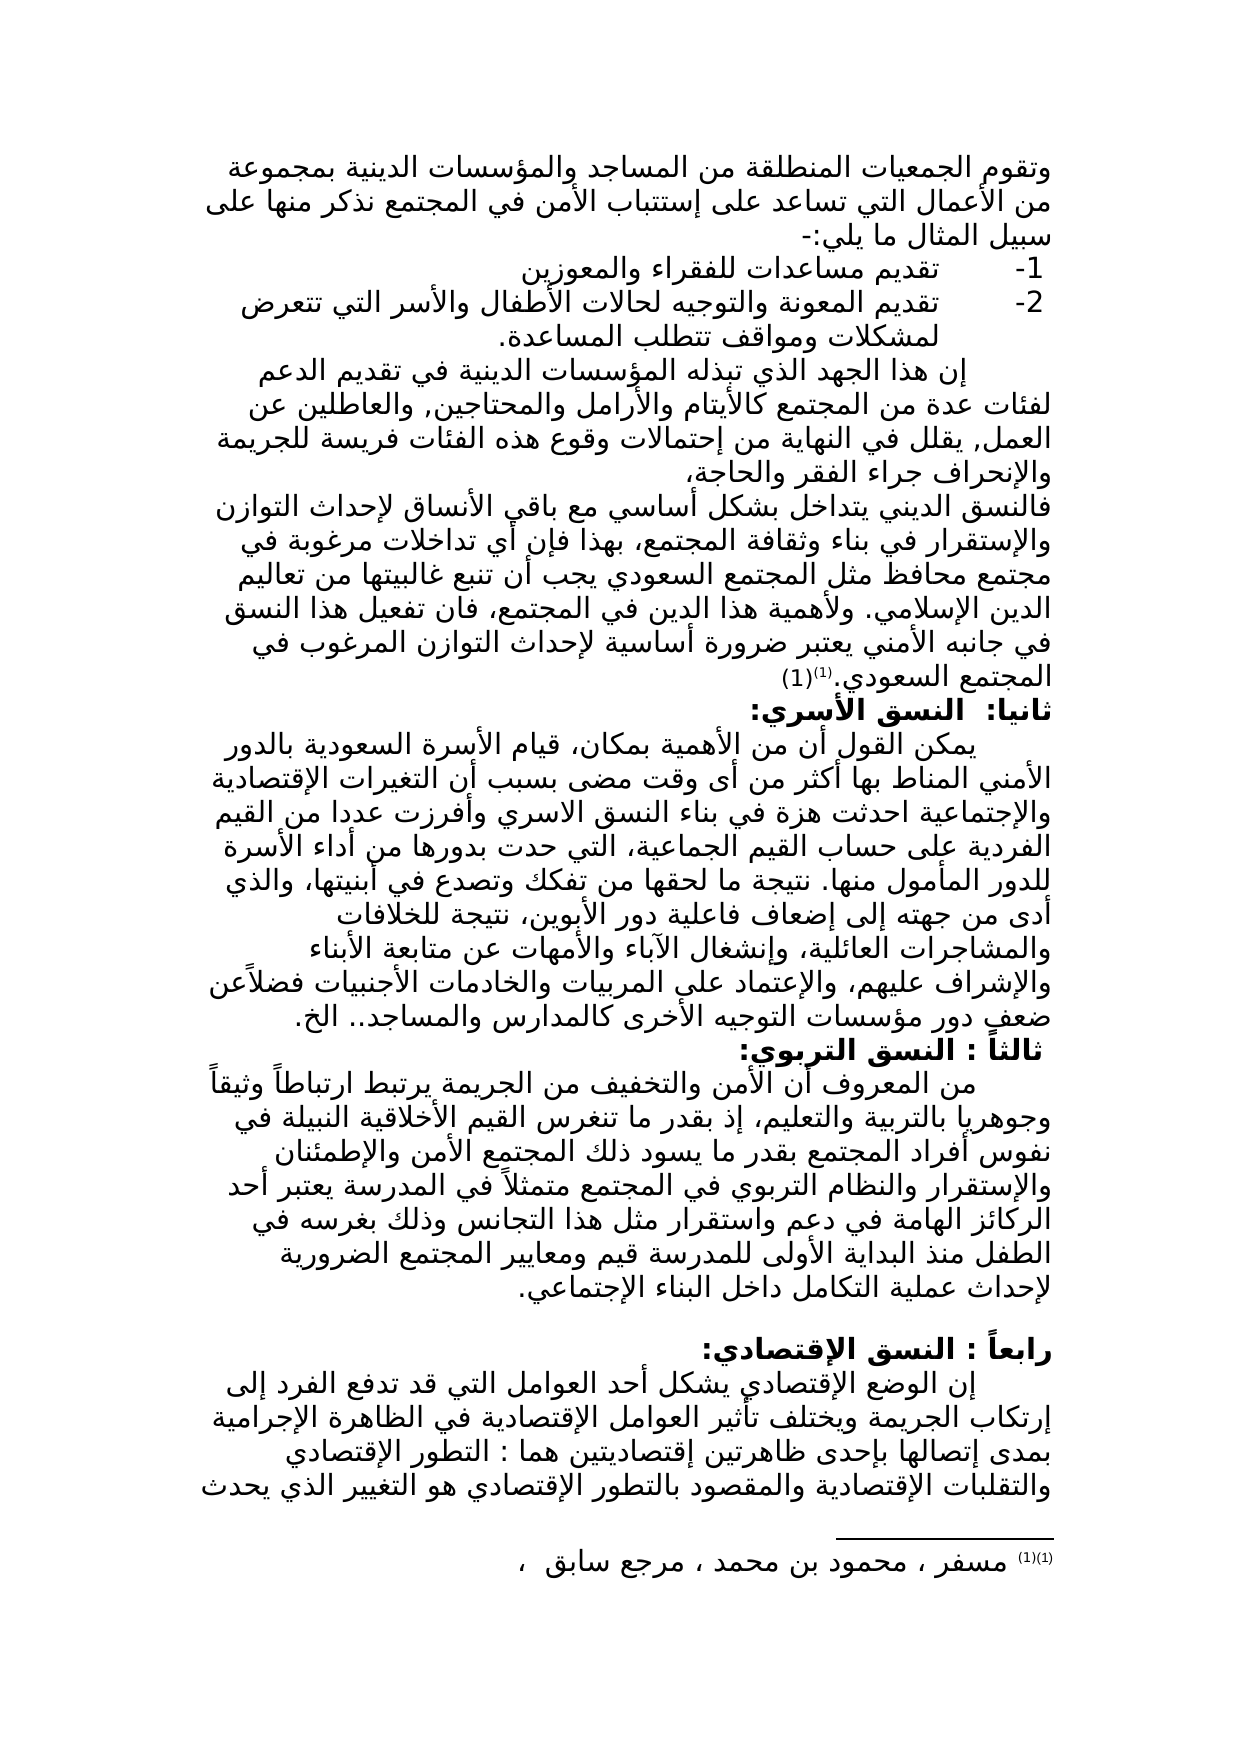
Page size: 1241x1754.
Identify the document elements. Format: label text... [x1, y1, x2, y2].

text وتقوم الجمعيات المنطلقة من المساجد والمؤسسات الدينية بمجموعة من الأعمال التي تساعد على إستتباب الأمن في المجتمع نذكر منها على سبيل المثال ما يلي:- [187, 150, 1053, 252]
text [187, 1367, 1053, 1502]
list تقديم مساعدات للفقراء والمعوزين [187, 252, 1015, 286]
text فالنسق الديني يتداخل بشكل أساسي مع باقي الأنساق لإحداث التوازن والإستقرار في بناء وثقافة المجتمع، بهذا فإن أي تداخلات مرغوبة في مجتمع محافظ مثل المجتمع السعودي يجب أن تنبع غالبيتها من تعاليم الدين الإسلامي. ولأهمية هذا الدين في المجتمع، فان تفعيل هذا النسق في جانبه الأمني يعتبر ضرورة أساسية لإحداث التوازن المرغوب في المجتمع السعودي.(1) [187, 489, 1053, 693]
text ثانيا: النسق الأسري: [187, 693, 1053, 727]
text ثالثاً : النسق التربوي: [187, 1033, 1053, 1067]
text رابعاً : النسق الإقتصادي: [187, 1333, 1053, 1367]
text يمكن القول أن من الأهمية بمكان، قيام الأسرة السعودية بالدور الأمني المناط بها أكثر من أى وقت مضى بسبب أن التغيرات الإقتصادية والإجتماعية احدثت هزة في بناء النسق الاسري وأفرزت عددا من القيم الفردية على حساب القيم الجماعية، التي حدت بدورها من أداء الأسرة للدور المأمول منها. نتيجة ما لحقها من تفكك وتصدع في أبنيتها، والذي أدى من جهته إلى إضعاف فاعلية دور الأبوين، نتيجة للخلافات والمشاجرات العائلية، وإنشغال الآباء والأمهات عن متابعة الأبناء والإشراف عليهم، والإعتماد على المربيات والخادمات الأجنبيات فضلاًعن ضعف دور مؤسسات التوجيه الأخرى كالمدارس والمساجد.. الخ. [187, 727, 1053, 1033]
list تقديم المعونة والتوجيه لحالات الأطفال والأسر التي تتعرض لمشكلات ومواقف تتطلب المساعدة. [187, 286, 1015, 354]
text إن هذا الجهد الذي تبذله المؤسسات الدينية في تقديم الدعم لفئات عدة من المجتمع كالأيتام والأرامل والمحتاجين, والعاطلين عن العمل, يقلل في النهاية من إحتمالات وقوع هذه الفئات فريسة للجريمة والإنحراف جراء الفقر والحاجة، [187, 354, 1053, 489]
text من المعروف أن الأمن والتخفيف من الجريمة يرتبط ارتباطاً وثيقاً وجوهريا بالتربية والتعليم، إذ بقدر ما تنغرس القيم الأخلاقية النبيلة في نفوس أفراد المجتمع بقدر ما يسود ذلك المجتمع الأمن والإطمئنان والإستقرار والنظام التربوي في المجتمع متمثلاً في المدرسة يعتبر أحد الركائز الهامة في دعم واستقرار مثل هذا التجانس وذلك بغرسه في الطفل منذ البداية الأولى للمدرسة قيم ومعايير المجتمع الضرورية لإحداث عملية التكامل داخل البناء الإجتماعي. [187, 1067, 1053, 1304]
